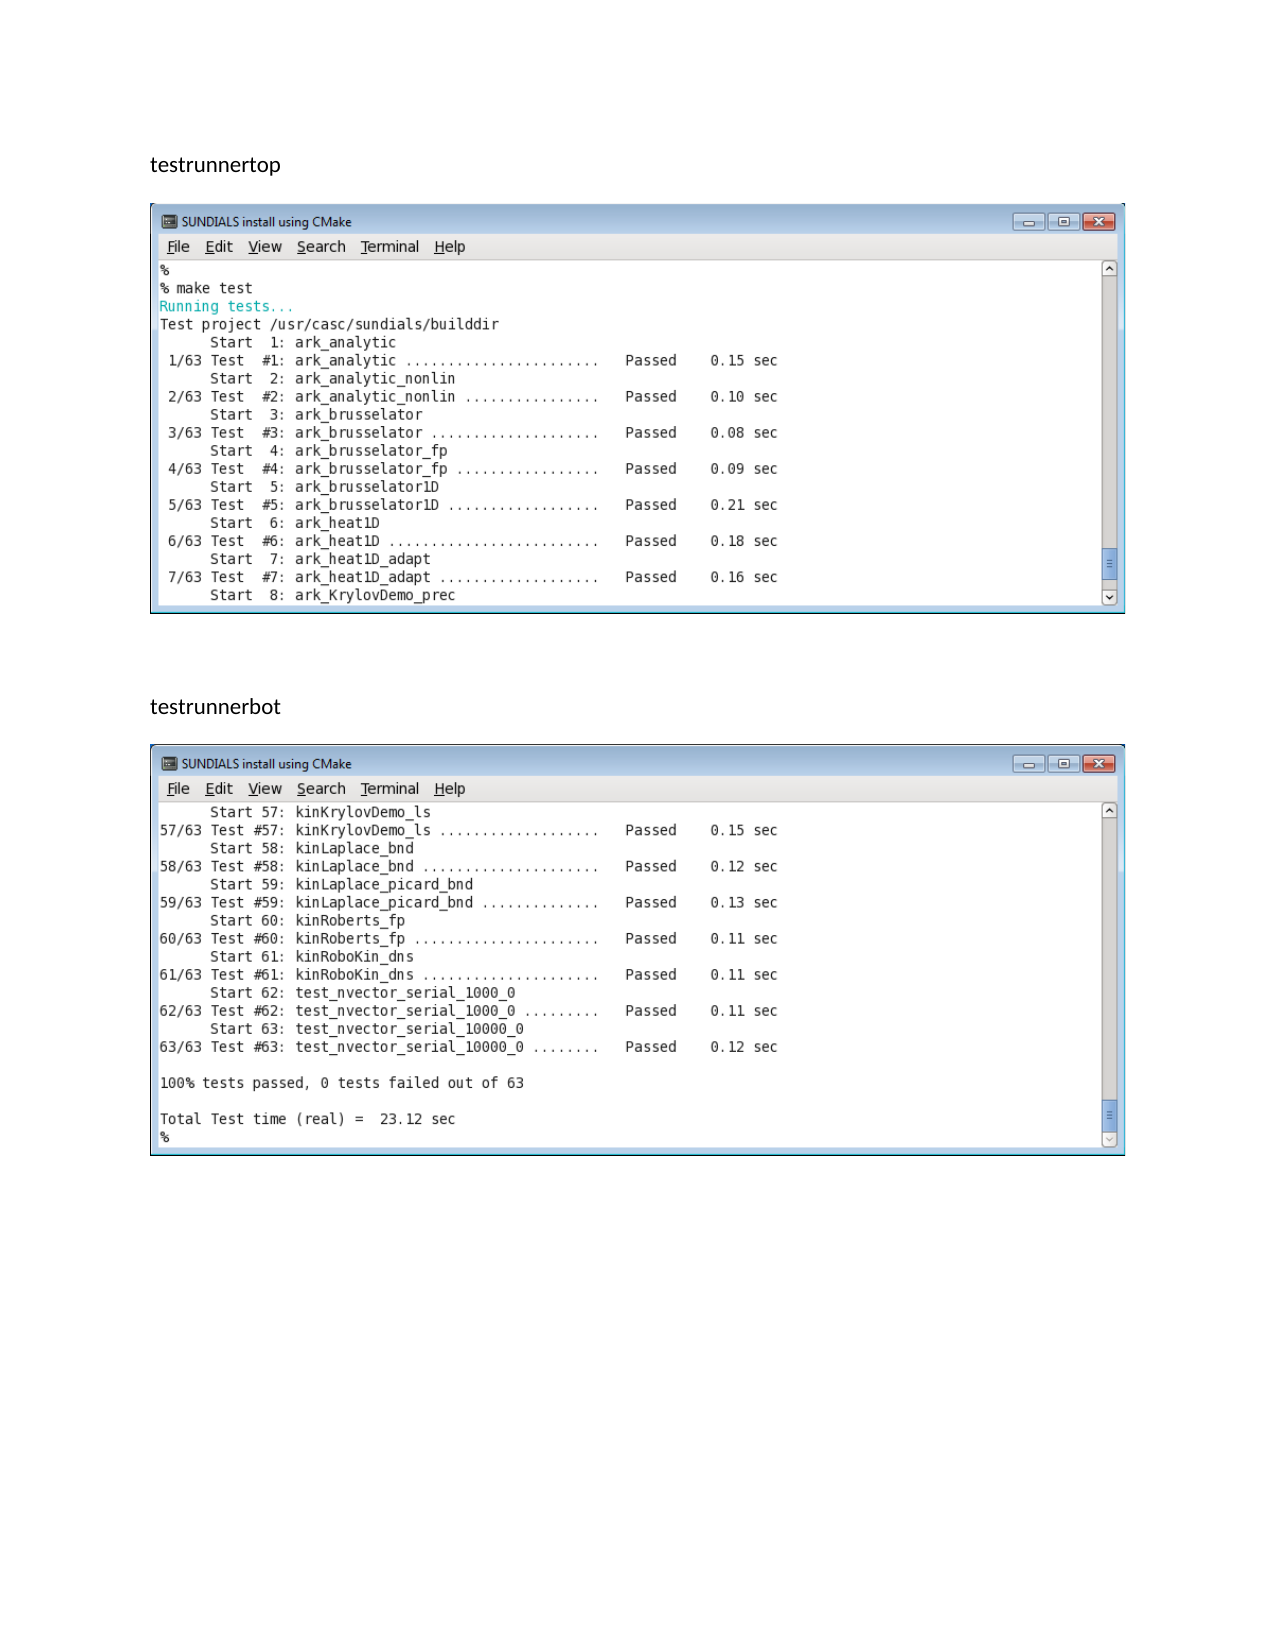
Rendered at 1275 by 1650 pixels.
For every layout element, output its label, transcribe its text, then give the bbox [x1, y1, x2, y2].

text testrunnerbot [150, 692, 1125, 720]
picture [150, 744, 1125, 1156]
text testrunnertop [150, 150, 1125, 178]
picture [150, 203, 1125, 614]
